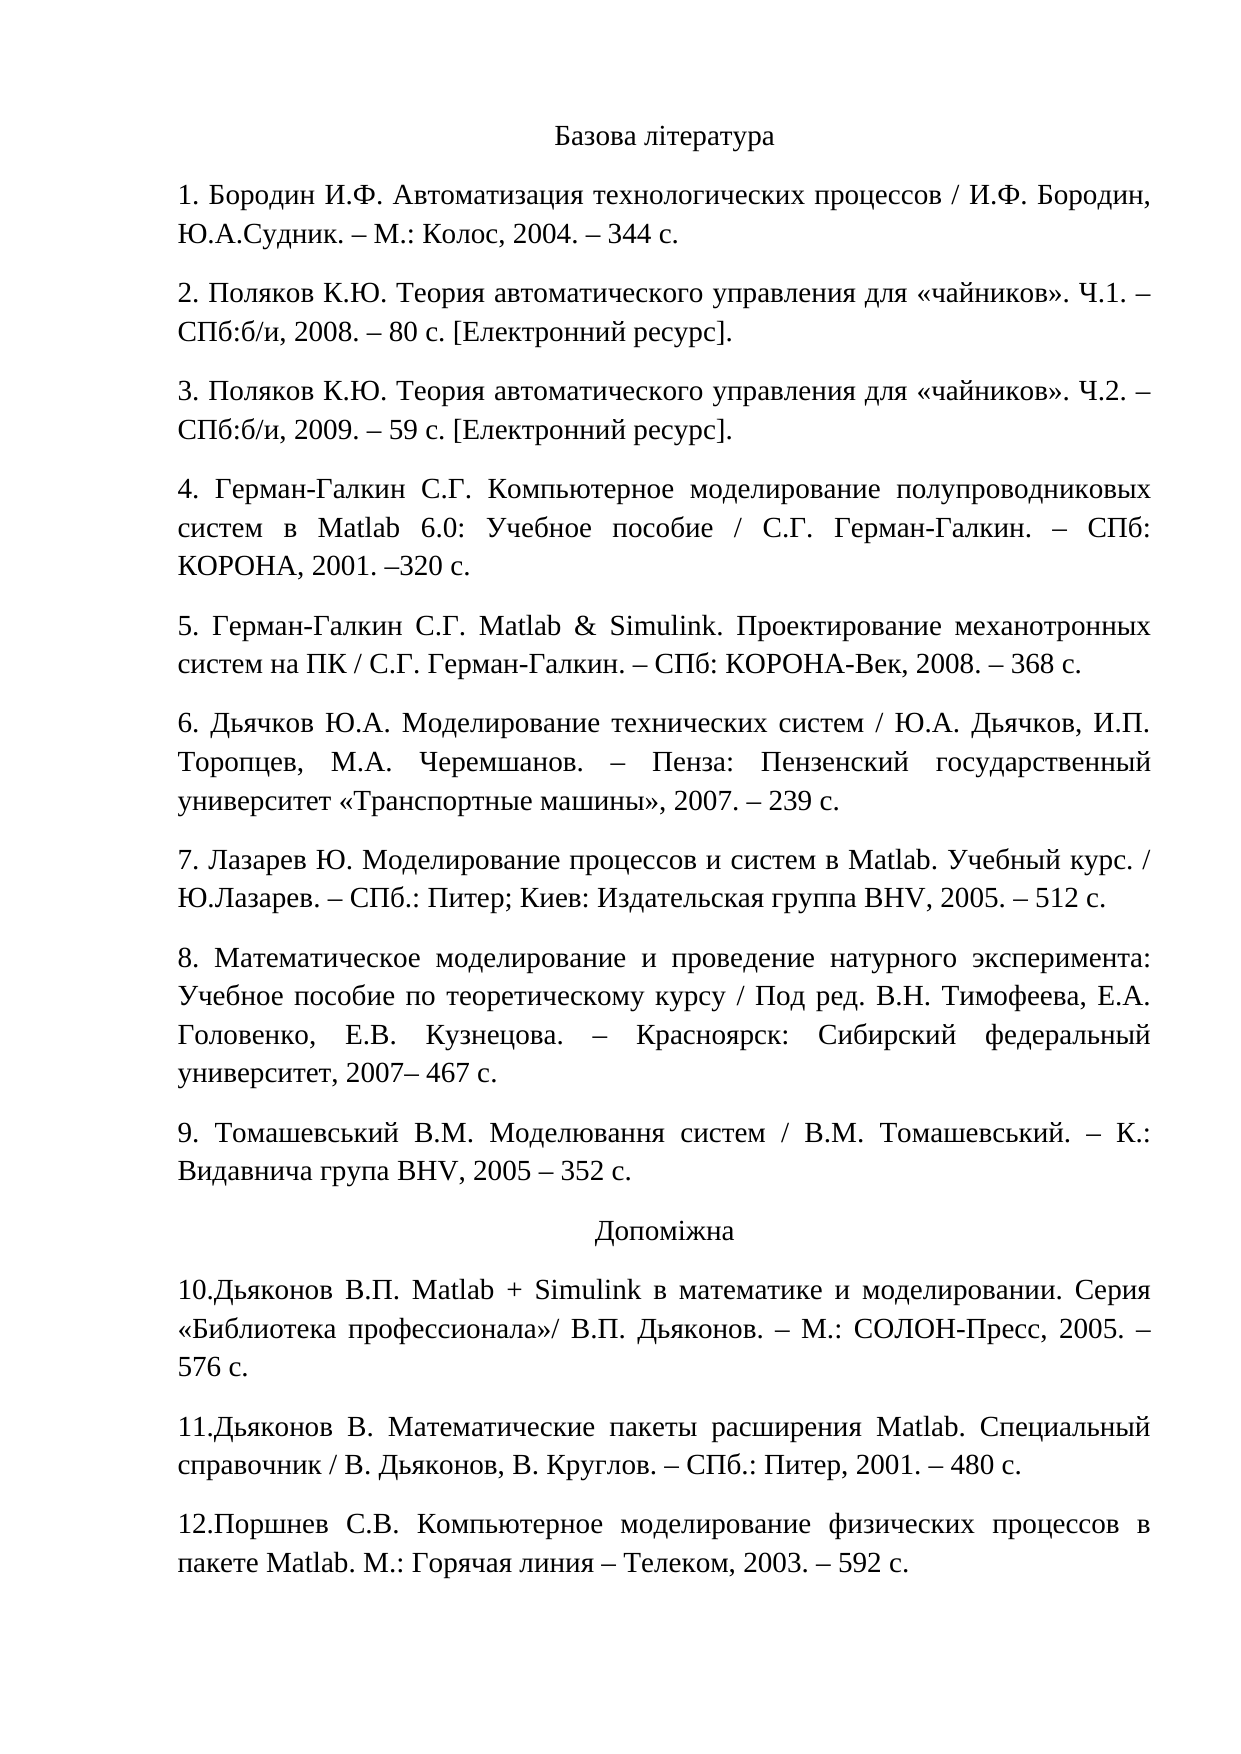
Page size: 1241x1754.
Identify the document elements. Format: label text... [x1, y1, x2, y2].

text 1. Бородин И.Ф. Автоматизация технологических процессов / И.Ф. Бородин, Ю.А.Судник. – М.: Колос, 2004. – 344 с. [177, 177, 1152, 249]
text 3. Поляков К.Ю. Теория автоматического управления для «чайников». Ч.2. – СПб:б/и, 2009. – 59 с. [Електронний ресурс]. [177, 373, 1152, 445]
text Базова література [177, 118, 1152, 152]
text 6. Дьячков Ю.А. Моделирование технических систем / Ю.А. Дьячков, И.П. Торопцев, М.А. Черемшанов. – Пенза: Пензенский государственный университет «Транспортные машины», 2007. – 239 с. [177, 706, 1152, 816]
text 10.Дьяконов В.П. Matlab + Simulink в математике и моделировании. Серия «Библиотека профессионала»/ В.П. Дьяконов. – М.: СОЛОН-Пресс, 2005. – 576 с. [177, 1272, 1152, 1383]
text Допоміжна [177, 1213, 1152, 1246]
text 11.Дьяконов В. Математические пакеты расширения Matlab. Специальный справочник / В. Дьяконов, В. Круглов. – СПб.: Питер, 2001. – 480 с. [177, 1409, 1152, 1481]
text 9. Томашевський В.М. Моделювання систем / В.М. Томашевський. – К.: Видавнича група BHV, 2005 – 352 с. [177, 1115, 1152, 1187]
text 7. Лазарев Ю. Моделирование процессов и систем в Matlab. Учебный курс. / Ю.Лазарев. – СПб.: Питер; Киев: Издательская группа BHV, 2005. – 512 с. [177, 842, 1152, 914]
text 4. Герман-Галкин С.Г. Компьютерное моделирование полупроводниковых систем в Matlab 6.0: Учебное пособие / С.Г. Герман-Галкин. – СПб: КОРОНА, 2001. –320 с. [177, 471, 1152, 582]
text 5. Герман-Галкин С.Г. Matlab & Simulink. Проектирование механотронных систем на ПК / С.Г. Герман-Галкин. – СПб: КОРОНА-Век, 2008. – 368 с. [177, 608, 1152, 680]
text 2. Поляков К.Ю. Теория автоматического управления для «чайников». Ч.1. – СПб:б/и, 2008. – 80 с. [Електронний ресурс]. [177, 275, 1152, 347]
text 8. Математическое моделирование и проведение натурного эксперимента: Учебное пособие по теоретическому курсу / Под ред. В.Н. Тимофеева, Е.А. Головенко, Е.В. Кузнецова. – Красноярск: Сибирский федеральный университет, 2007– 467 с. [177, 940, 1152, 1089]
text 12.Поршнев С.В. Компьютерное моделирование физических процессов в пакете Matlab. М.: Горячая линия – Телеком, 2003. – 592 с. [177, 1507, 1152, 1579]
